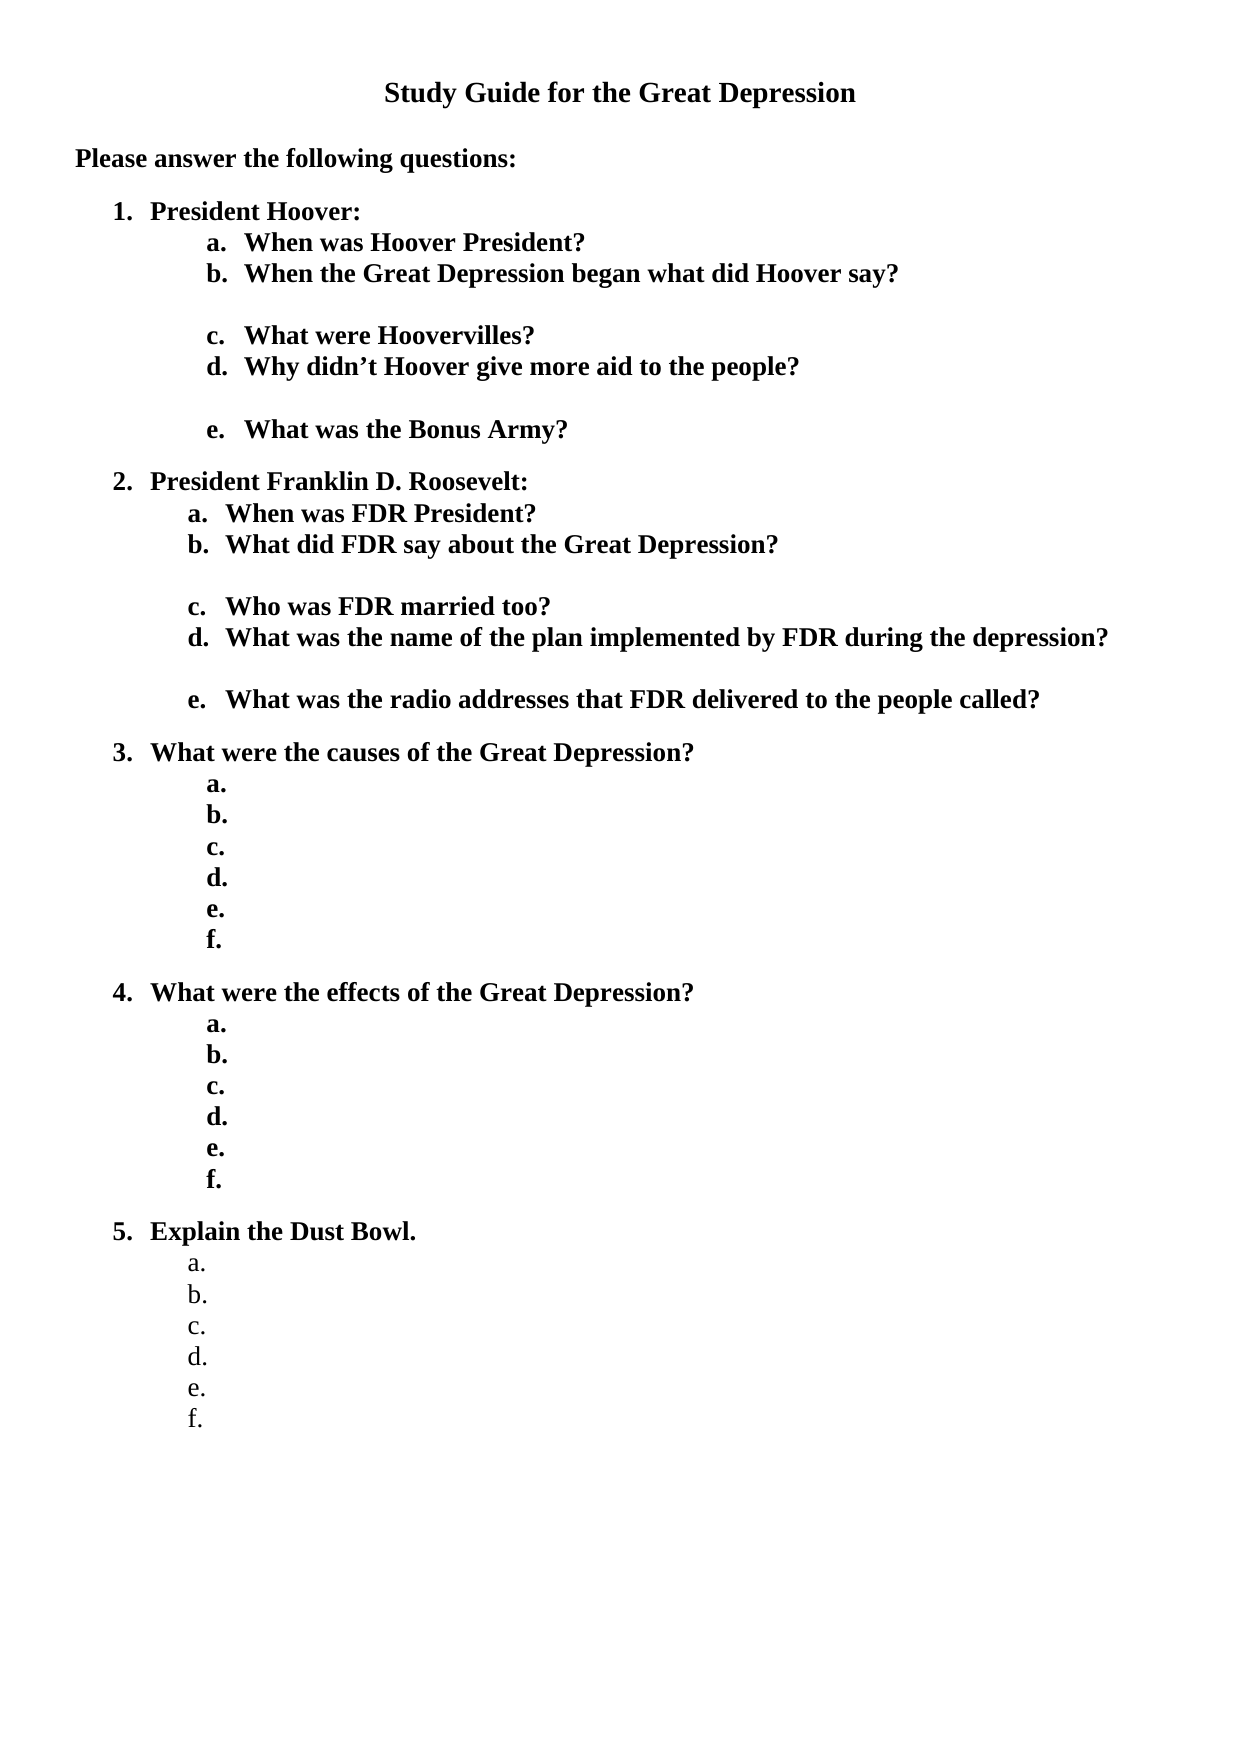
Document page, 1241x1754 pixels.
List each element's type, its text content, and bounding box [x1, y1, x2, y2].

list When was FDR President? [187, 497, 1165, 528]
list When the Great Depression began what did Hoover say? [206, 257, 1165, 288]
list President Franklin D. Roosevelt: [112, 466, 1165, 497]
list Who was FDR married too? [187, 590, 1165, 621]
list What did FDR say about the Great Depression? [187, 528, 1165, 559]
list What was the radio addresses that FDR delivered to the people called? [187, 683, 1165, 715]
text Please answer the following questions: [75, 142, 1165, 173]
list What were the effects of the Great Depression? [112, 976, 1165, 1007]
list Why didn’t Hoover give more aid to the people? [206, 351, 1165, 382]
list What was the name of the plan implemented by FDR during the depression? [187, 621, 1165, 652]
list What was the Bonus Army? [206, 413, 1165, 444]
list When was Hoover President? [206, 226, 1165, 257]
text Study Guide for the Great Depression [75, 75, 1165, 108]
list What were Hoovervilles? [206, 319, 1165, 351]
list What were the causes of the Great Depression? [112, 736, 1165, 767]
list Explain the Dust Bowl. [112, 1215, 1165, 1247]
list President Hoover: [112, 195, 1165, 226]
